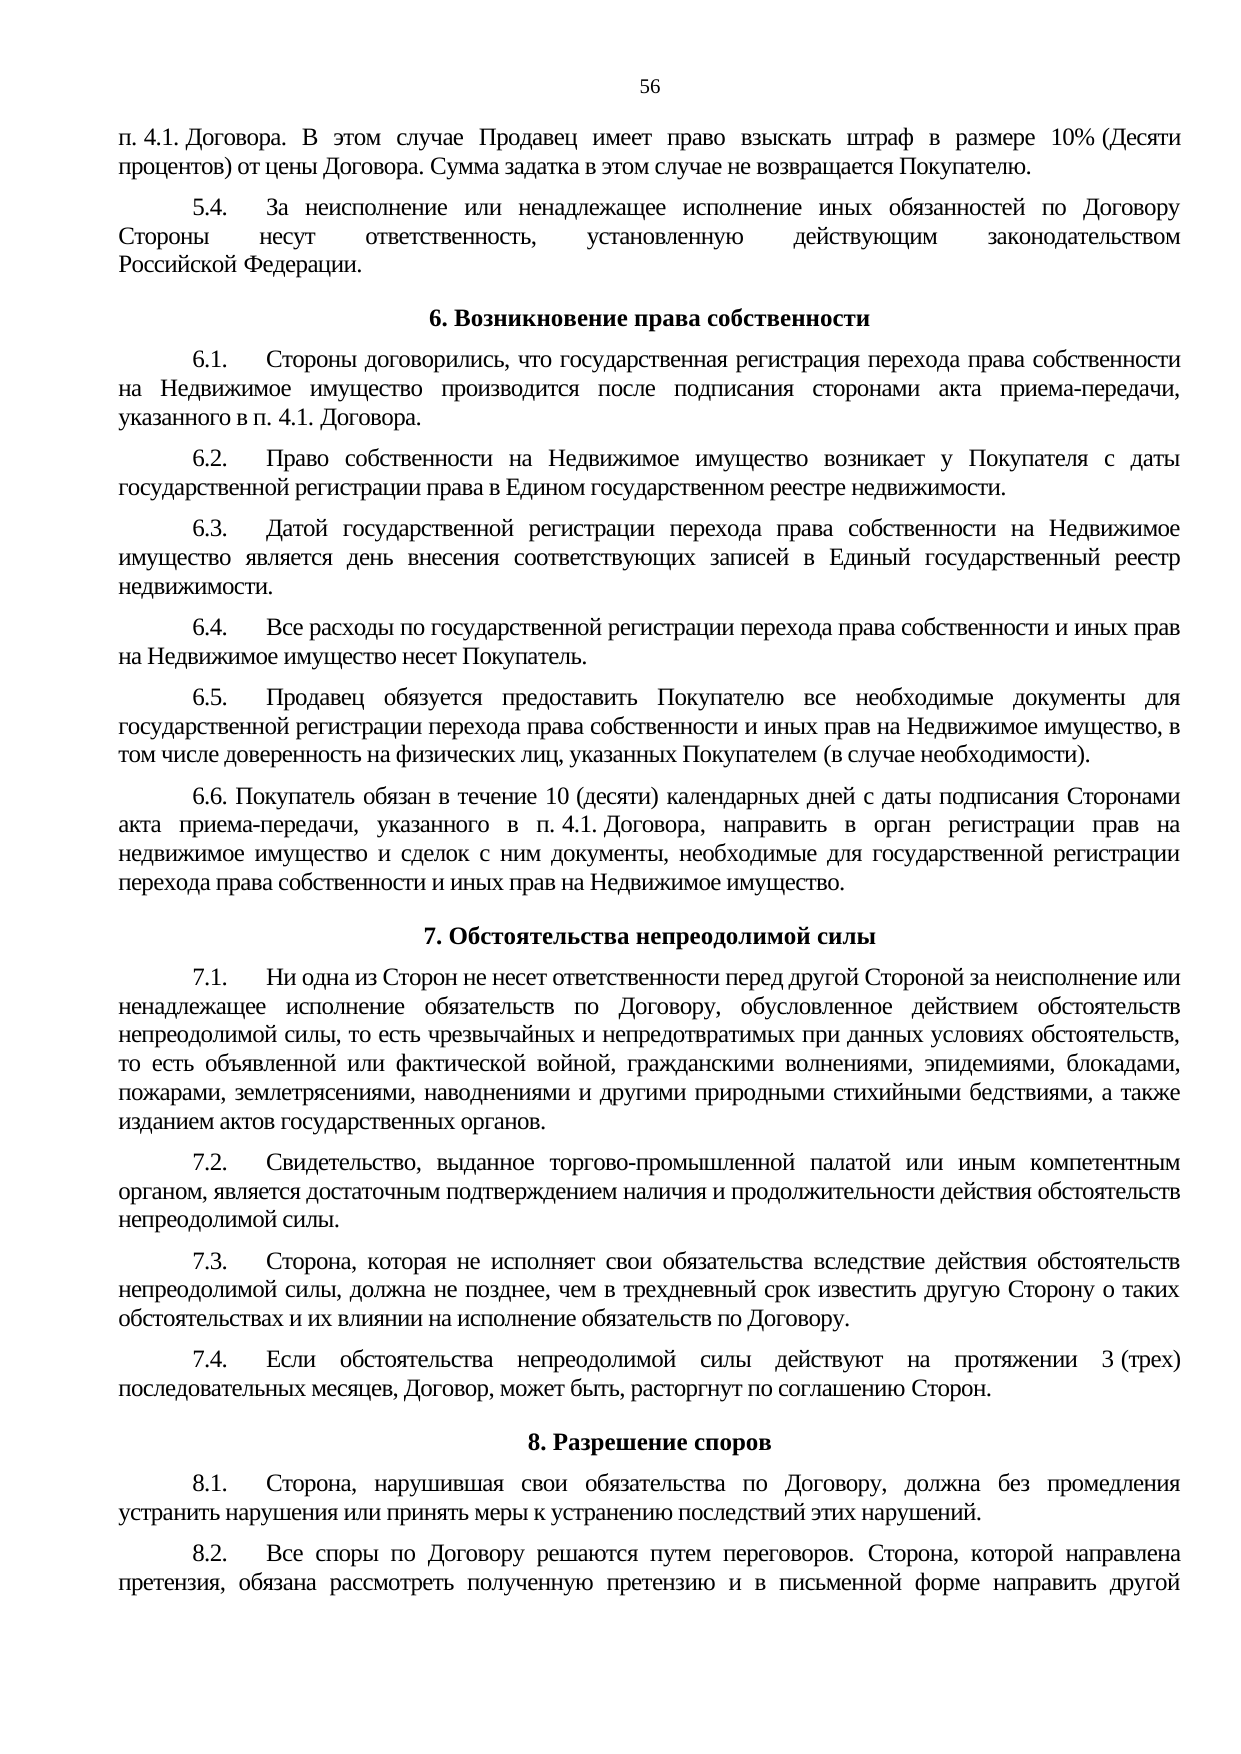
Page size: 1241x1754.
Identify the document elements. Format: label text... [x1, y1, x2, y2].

list Сторона, нарушившая свои обязательства по Договору, должна без промедления устранить нарушения или принять меры к устранению последствий этих нарушений. [118, 1468, 1181, 1526]
text 6.6. Покупатель обязан в течение 10 (десяти) календарных дней с даты подписания Сторонами акта приема-передачи, указанного в п. 4.1. Договора, направить в орган регистрации прав на недвижимое имущество и сделок с ним документы, необходимые для государственной регистрации перехода права собственности и иных прав на Недвижимое имущество. [118, 781, 1181, 896]
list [118, 122, 1181, 179]
list Право собственности на Недвижимое имущество возникает у Покупателя с даты государственной регистрации права в Едином государственном реестре недвижимости. [118, 443, 1181, 501]
list Стороны договорились, что государственная регистрация перехода права собственности на Недвижимое имущество производится после подписания сторонами акта приема-передачи, указанного в п. 4.1. Договора. [118, 344, 1181, 431]
list Если обстоятельства непреодолимой силы действуют на протяжении 3 (трех) последовательных месяцев, Договор, может быть, расторгнут по соглашению Сторон. [118, 1344, 1181, 1402]
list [118, 1538, 1181, 1596]
list Разрешение споров [118, 1427, 1181, 1456]
list Обстоятельства непреодолимой силы [118, 921, 1181, 949]
list Датой государственной регистрации перехода права собственности на Недвижимое имущество является день внесения соответствующих записей в Единый государственный реестр недвижимости. [118, 513, 1181, 599]
list Ни одна из Сторон не несет ответственности перед другой Стороной за неисполнение или ненадлежащее исполнение обязательств по Договору, обусловленное действием обстоятельств непреодолимой силы, то есть чрезвычайных и непредотвратимых при данных условиях обстоятельств, то есть объявленной или фактической войной, гражданскими волнениями, эпидемиями, блокадами, пожарами, землетрясениями, наводнениями и другими природными стихийными бедствиями, а также изданием актов государственных органов. [118, 962, 1181, 1134]
list Сторона, которая не исполняет свои обязательства вследствие действия обстоятельств непреодолимой силы, должна не позднее, чем в трехдневный срок известить другую Сторону о таких обстоятельствах и их влиянии на исполнение обязательств по Договору. [118, 1246, 1181, 1332]
list Возникновение права собственности [118, 303, 1181, 332]
list Все расходы по государственной регистрации перехода права собственности и иных прав на Недвижимое имущество несет Покупатель. [118, 612, 1181, 669]
list За неисполнение или ненадлежащее исполнение иных обязанностей по Договору Стороны несут ответственность, установленную действующим законодательством Российской Федерации. [118, 192, 1181, 278]
list Свидетельство, выданное торгово-промышленной палатой или иным компетентным органом, является достаточным подтверждением наличия и продолжительности действия обстоятельств непреодолимой силы. [118, 1147, 1181, 1233]
list Продавец обязуется предоставить Покупателю все необходимые документы для государственной регистрации перехода права собственности и иных прав на Недвижимое имущество, в том числе доверенность на физических лиц, указанных Покупателем (в случае необходимости). [118, 682, 1181, 768]
